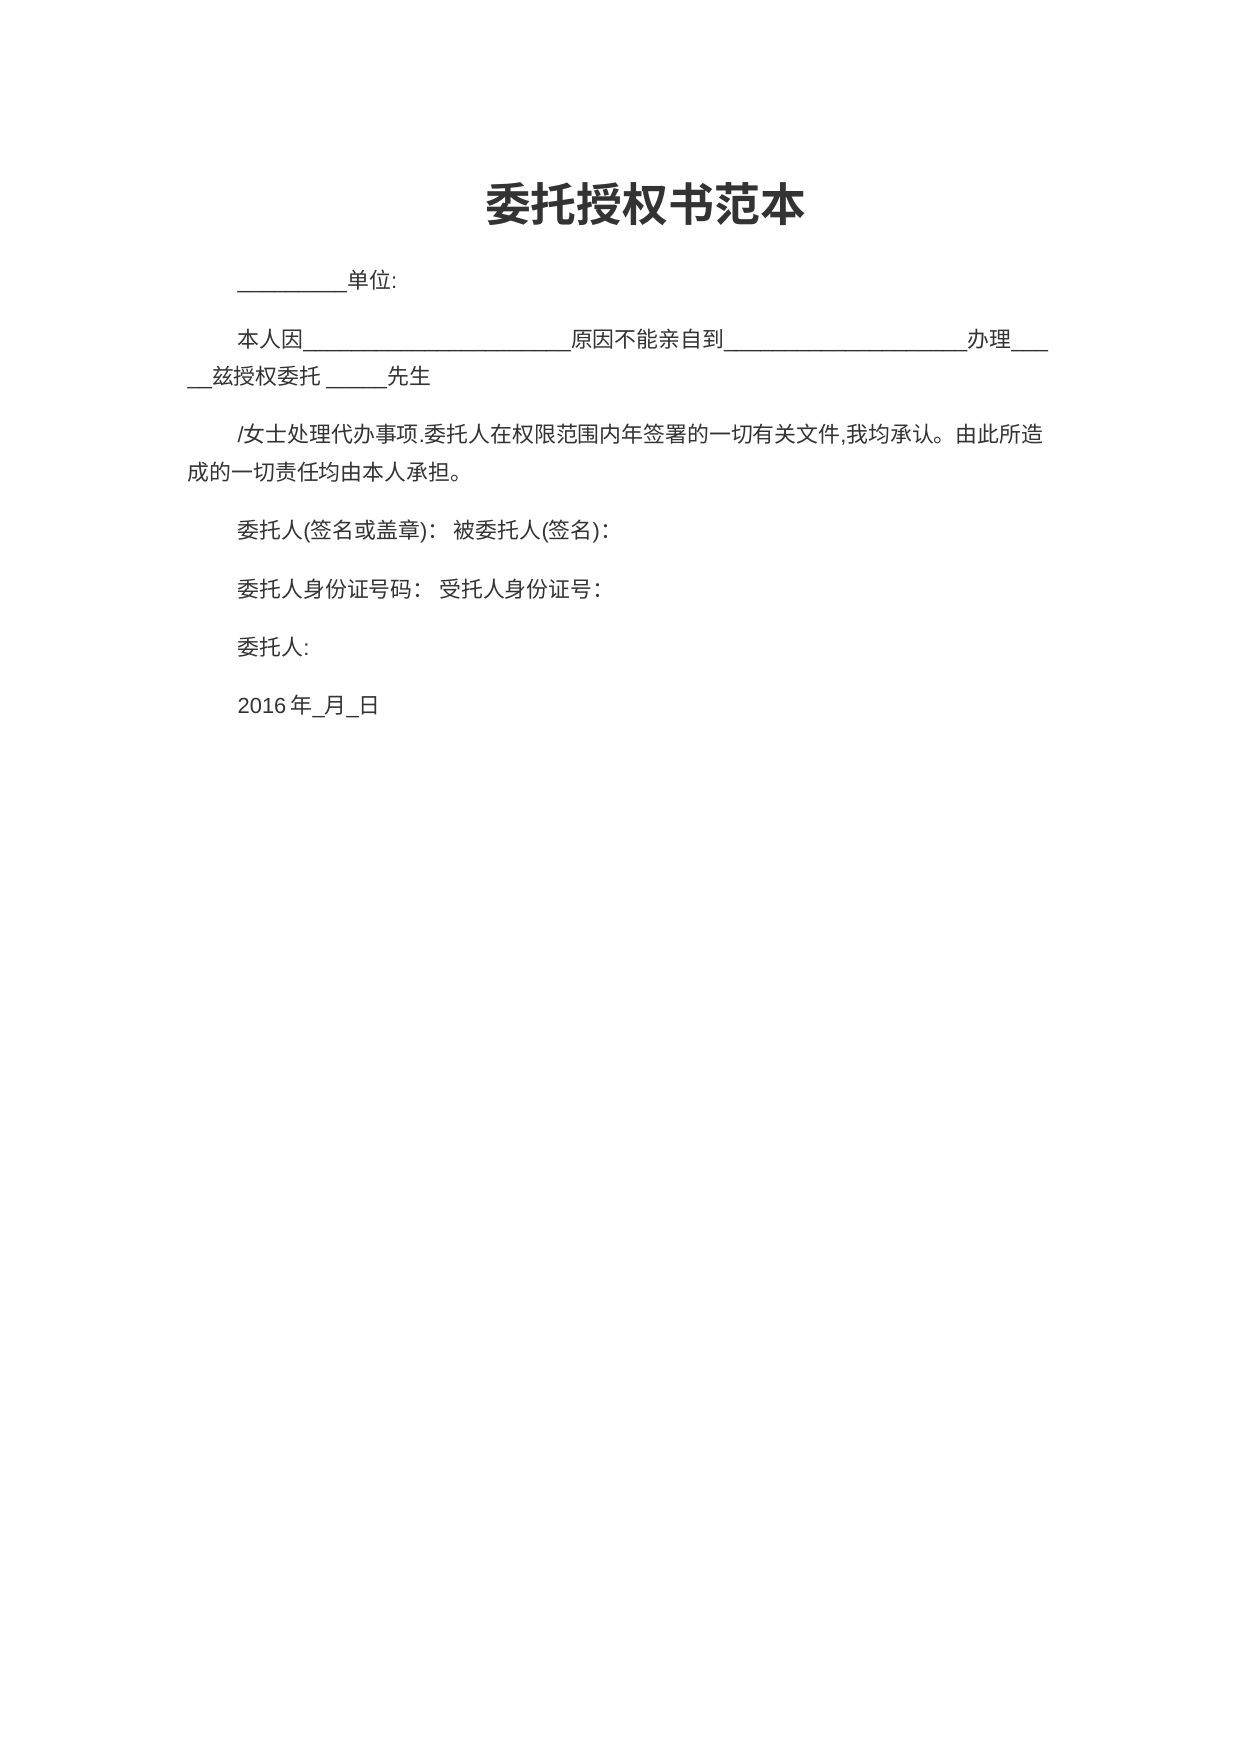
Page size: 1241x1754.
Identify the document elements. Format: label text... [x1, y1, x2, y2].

text 委托人身份证号码： 受托人身份证号： [187, 569, 1053, 606]
text _________单位: [187, 260, 1053, 298]
text /女士处理代办事项.委托人在权限范围内年签署的一切有关文件,我均承认。由此所造成的一切责任均由本人承担。 [187, 414, 1053, 489]
text 委托人: [187, 627, 1053, 664]
text 委托授权书范本 [187, 164, 1053, 239]
text 2016年_月_日 [187, 685, 1053, 723]
text 本人因______________________原因不能亲自到____________________办理_____兹授权委托 _____先生 [187, 319, 1053, 394]
text 委托人(签名或盖章)： 被委托人(签名)： [187, 510, 1053, 548]
